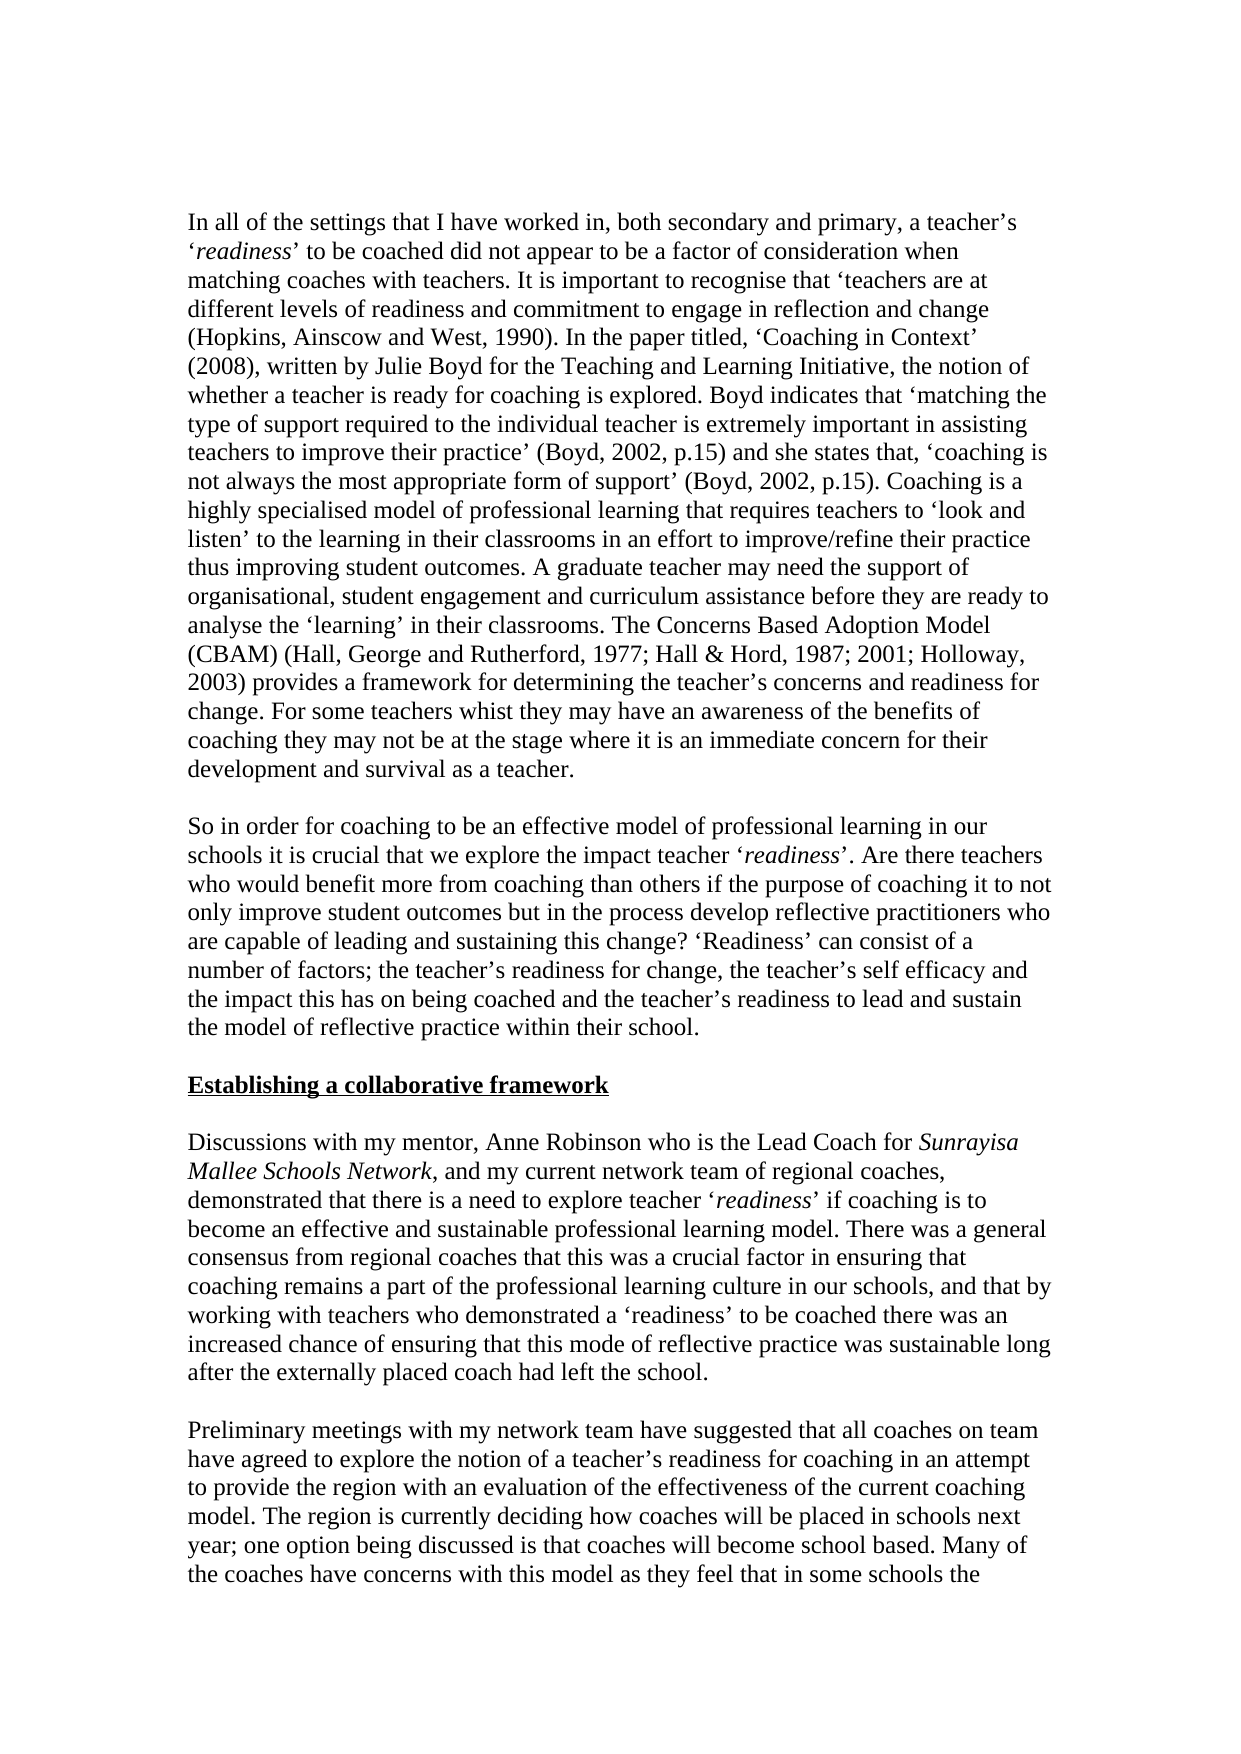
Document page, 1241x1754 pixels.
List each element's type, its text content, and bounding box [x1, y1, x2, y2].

text So in order for coaching to be an effective model of professional learning in our schools it is crucial that we explore the impact teacher ‘readiness’. Are there teachers who would benefit more from coaching than others if the purpose of coaching it to not only improve student outcomes but in the process develop reflective practitioners who are capable of leading and sustaining this change? ‘Readiness’ can consist of a number of factors; the teacher’s readiness for change, the teacher’s self efficacy and the impact this has on being coached and the teacher’s readiness to lead and sustain the model of reflective practice within their school. [187, 811, 1053, 1041]
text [187, 1415, 1053, 1587]
text Establishing a collaborative framework [187, 1070, 1053, 1099]
text Discussions with my mentor, Anne Robinson who is the Lead Coach for Sunrayisa Mallee Schools Network, and my current network team of regional coaches, demonstrated that there is a need to explore teacher ‘readiness’ if coaching is to become an effective and sustainable professional learning model. There was a general consensus from regional coaches that this was a crucial factor in ensuring that coaching remains a part of the professional learning culture in our schools, and that by working with teachers who demonstrated a ‘readiness’ to be coached there was an increased chance of ensuring that this mode of reflective practice was sustainable long after the externally placed coach had left the school. [187, 1127, 1053, 1386]
text In all of the settings that I have worked in, both secondary and primary, a teacher’s ‘readiness’ to be coached did not appear to be a factor of consideration when matching coaches with teachers. It is important to recognise that ‘teachers are at different levels of readiness and commitment to engage in reflection and change (Hopkins, Ainscow and West, 1990). In the paper titled, ‘Coaching in Context’ (2008), written by Julie Boyd for the Teaching and Learning Initiative, the notion of whether a teacher is ready for coaching is explored. Boyd indicates that ‘matching the type of support required to the individual teacher is extremely important in assisting teachers to improve their practice’ (Boyd, 2002, p.15) and she states that, ‘coaching is not always the most appropriate form of support’ (Boyd, 2002, p.15). Coaching is a highly specialised model of professional learning that requires teachers to ‘look and listen’ to the learning in their classrooms in an effort to improve/refine their practice thus improving student outcomes. A graduate teacher may need the support of organisational, student engagement and curriculum assistance before they are ready to analyse the ‘learning’ in their classrooms. The Concerns Based Adoption Model (CBAM) (Hall, George and Rutherford, 1977; Hall & Hord, 1987; 2001; Holloway, 2003) provides a framework for determining the teacher’s concerns and readiness for change. For some teachers whist they may have an awareness of the benefits of coaching they may not be at the stage where it is an immediate concern for their development and survival as a teacher. [187, 207, 1053, 782]
